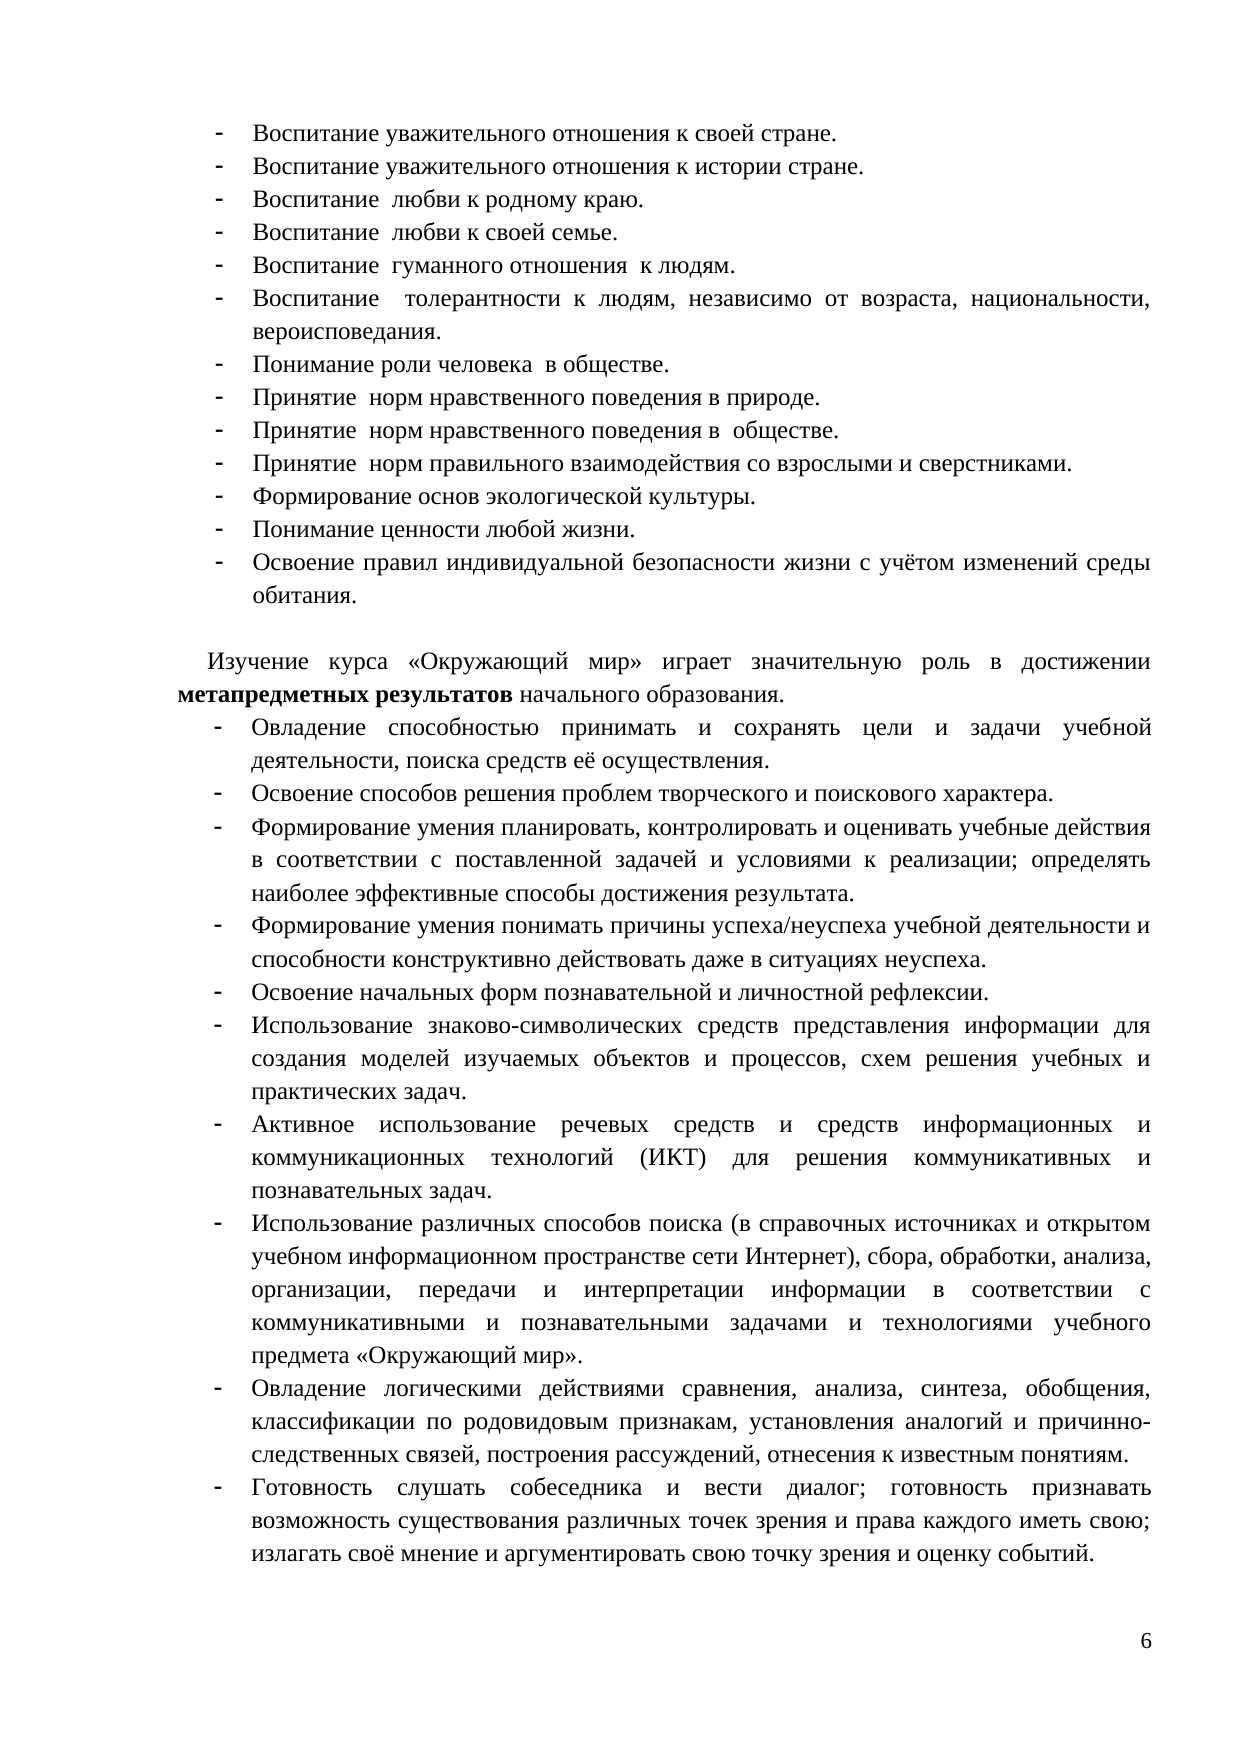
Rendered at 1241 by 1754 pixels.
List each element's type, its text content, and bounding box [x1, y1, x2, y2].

list Овладение способностью принимать и сохранять цели и задачи учебной деятельности, поиска средств её осуществления. [213, 712, 1152, 774]
list Активное использование речевых средств и средств информационных и коммуникационных технологий (ИКТ) для решения коммуникативных и познавательных задач. [213, 1109, 1152, 1203]
list Овладение логическими действиями сравнения, анализа, синтеза, обобщения, классификации по родовидовым признакам, установления аналогий и причинно-следственных связей, построения рассуждений, отнесения к известным понятиям. [213, 1373, 1152, 1468]
list Воспитание гуманного отношения к людям. [215, 250, 1152, 279]
list Воспитание любви к своей семье. [215, 217, 1152, 246]
list Формирование основ экологической культуры. [215, 481, 1152, 510]
list Формирование умения планировать, контролировать и оценивать учебные действия в соответствии с поставленной задачей и условиями к реализации; определять наиболее эффективные способы достижения результата. [213, 812, 1152, 906]
list Воспитание уважительного отношения к истории стране. [215, 151, 1152, 180]
list Освоение начальных форм познавательной и личностной рефлексии. [213, 977, 1152, 1005]
text Изучение курса «Окружающий мир» играет значительную роль в достижении метапредметных результатов начального образования. [177, 646, 1152, 708]
list Воспитание уважительного отношения к своей стране. [215, 118, 1152, 147]
list Принятие норм нравственного поведения в природе. [215, 382, 1152, 411]
list Освоение правил индивидуальной безопасности жизни с учётом изменений среды обитания. [215, 547, 1152, 609]
list Использование различных способов поиска (в справочных источниках и открытом учебном информационном пространстве сети Интернет), сбора, обработки, анализа, организации, передачи и интерпретации информации в соответствии с коммуникативными и познавательными задачами и технологиями учебного предмета «Окружающий мир». [213, 1208, 1152, 1369]
list Принятие норм правильного взаимодействия со взрослыми и сверстниками. [215, 448, 1152, 477]
list Понимание ценности любой жизни. [215, 514, 1152, 543]
list Понимание роли человека в обществе. [215, 349, 1152, 378]
list Принятие норм нравственного поведения в обществе. [215, 415, 1152, 444]
list Использование знаково-символических средств представления информации для создания моделей изучаемых объектов и процессов, схем решения учебных и практических задач. [213, 1010, 1152, 1104]
list Формирование умения понимать причины успеха/неуспеха учебной деятельности и способности конструктивно действовать даже в ситуациях неуспеха. [213, 911, 1152, 972]
list Воспитание любви к родному краю. [215, 184, 1152, 213]
list Воспитание толерантности к людям, независимо от возраста, национальности, вероисповедания. [215, 283, 1152, 345]
list Готовность слушать собеседника и вести диалог; готовность признавать возможность существования различных точек зрения и права каждого иметь свою; излагать своё мнение и аргументировать свою точку зрения и оценку событий. [213, 1472, 1152, 1567]
list Освоение способов решения проблем творческого и поискового характера. [213, 778, 1152, 807]
